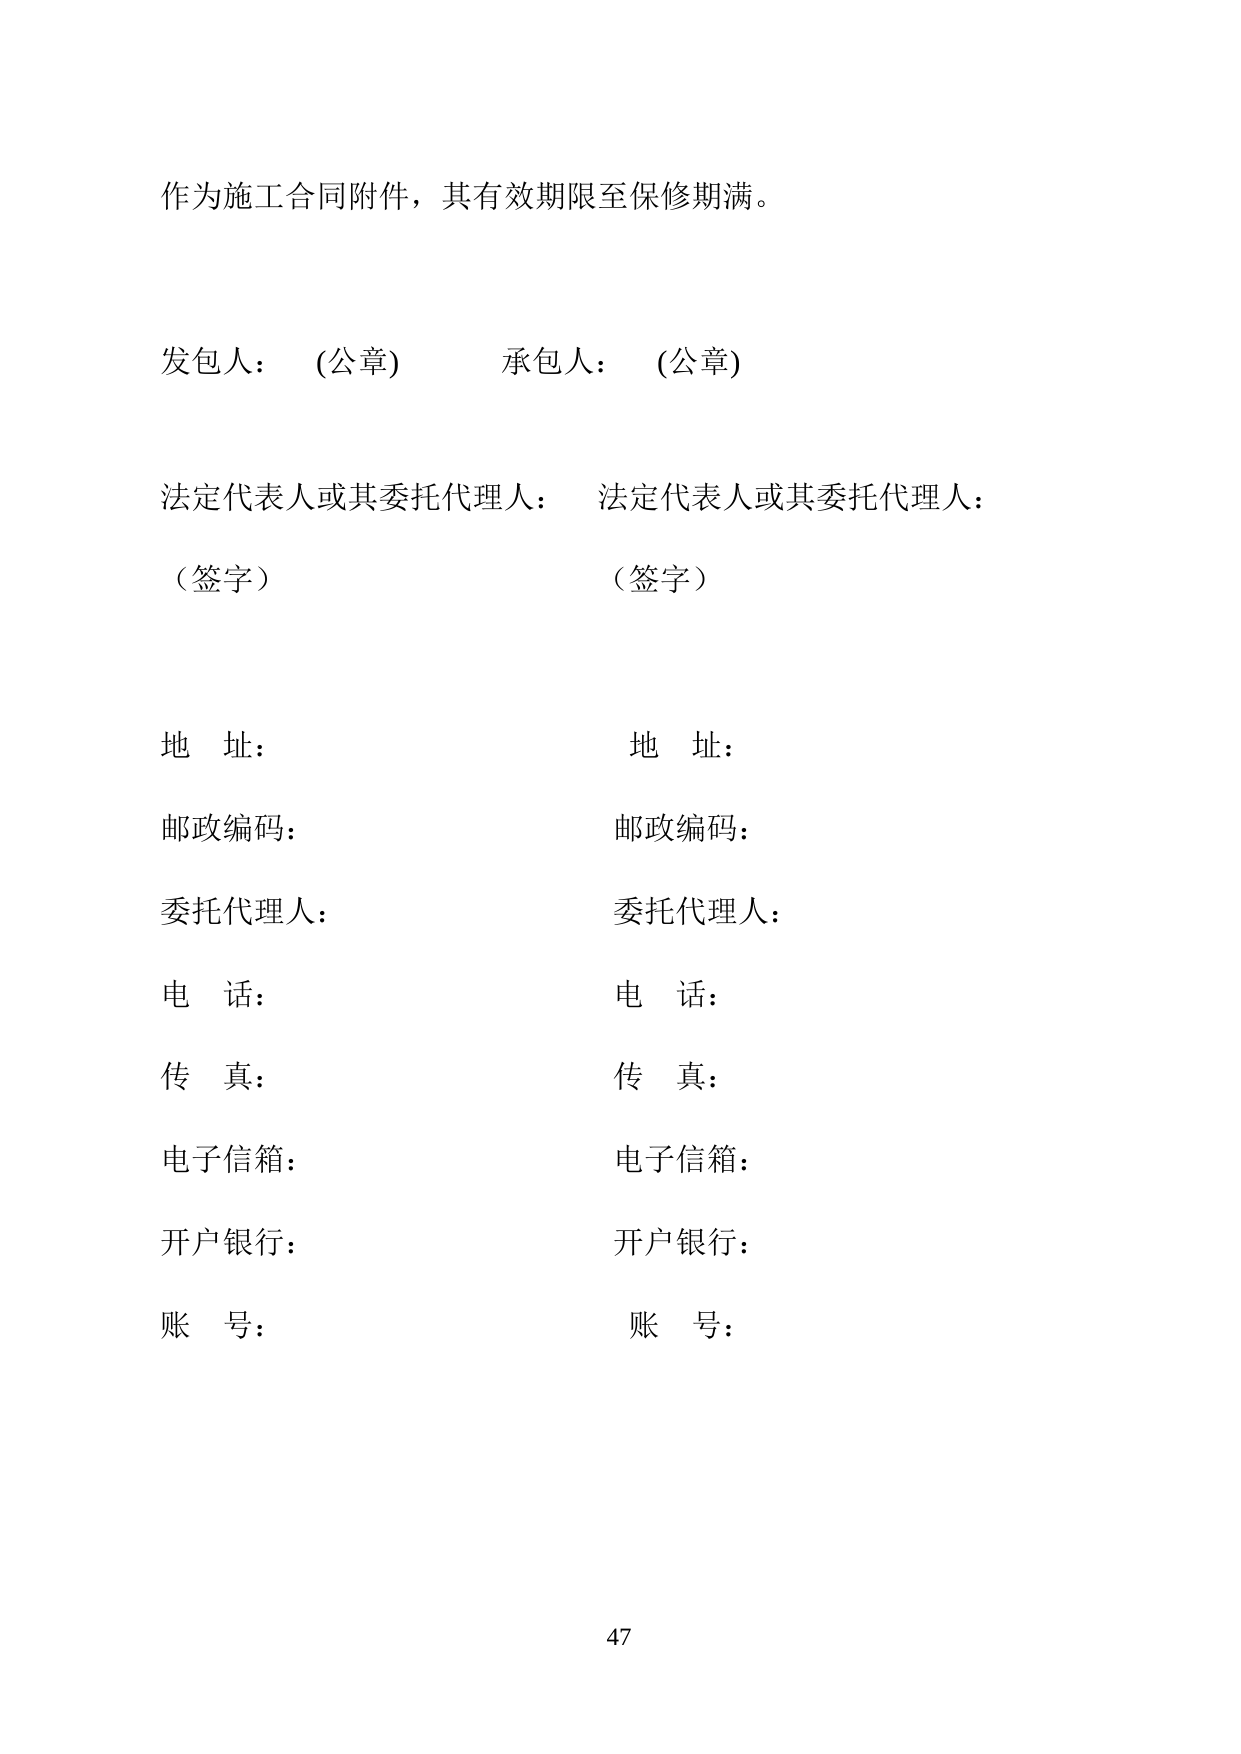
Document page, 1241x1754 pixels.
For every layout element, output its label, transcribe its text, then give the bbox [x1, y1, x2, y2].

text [159, 162, 1078, 227]
text 邮政编码：  邮政编码： [159, 793, 1078, 858]
text 传 真： 传 真：  [159, 1042, 1078, 1107]
text 电子信箱： 电子信箱： [159, 1125, 1078, 1190]
text 账 号： 账 号： [159, 1290, 1078, 1355]
text 发包人： (公章) 承包人： (公章) [159, 328, 1078, 393]
text （签字） （签字） [159, 545, 1078, 610]
text 开户银行： 开户银行： [159, 1207, 1078, 1272]
text 法定代表人或其委托代理人： 法定代表人或其委托代理人： [159, 462, 1078, 527]
text 电 话： 电 话： [159, 959, 1078, 1024]
text 委托代理人： 委托代理人： [159, 876, 1078, 941]
text 地 址： 地 址：   [159, 711, 1078, 776]
